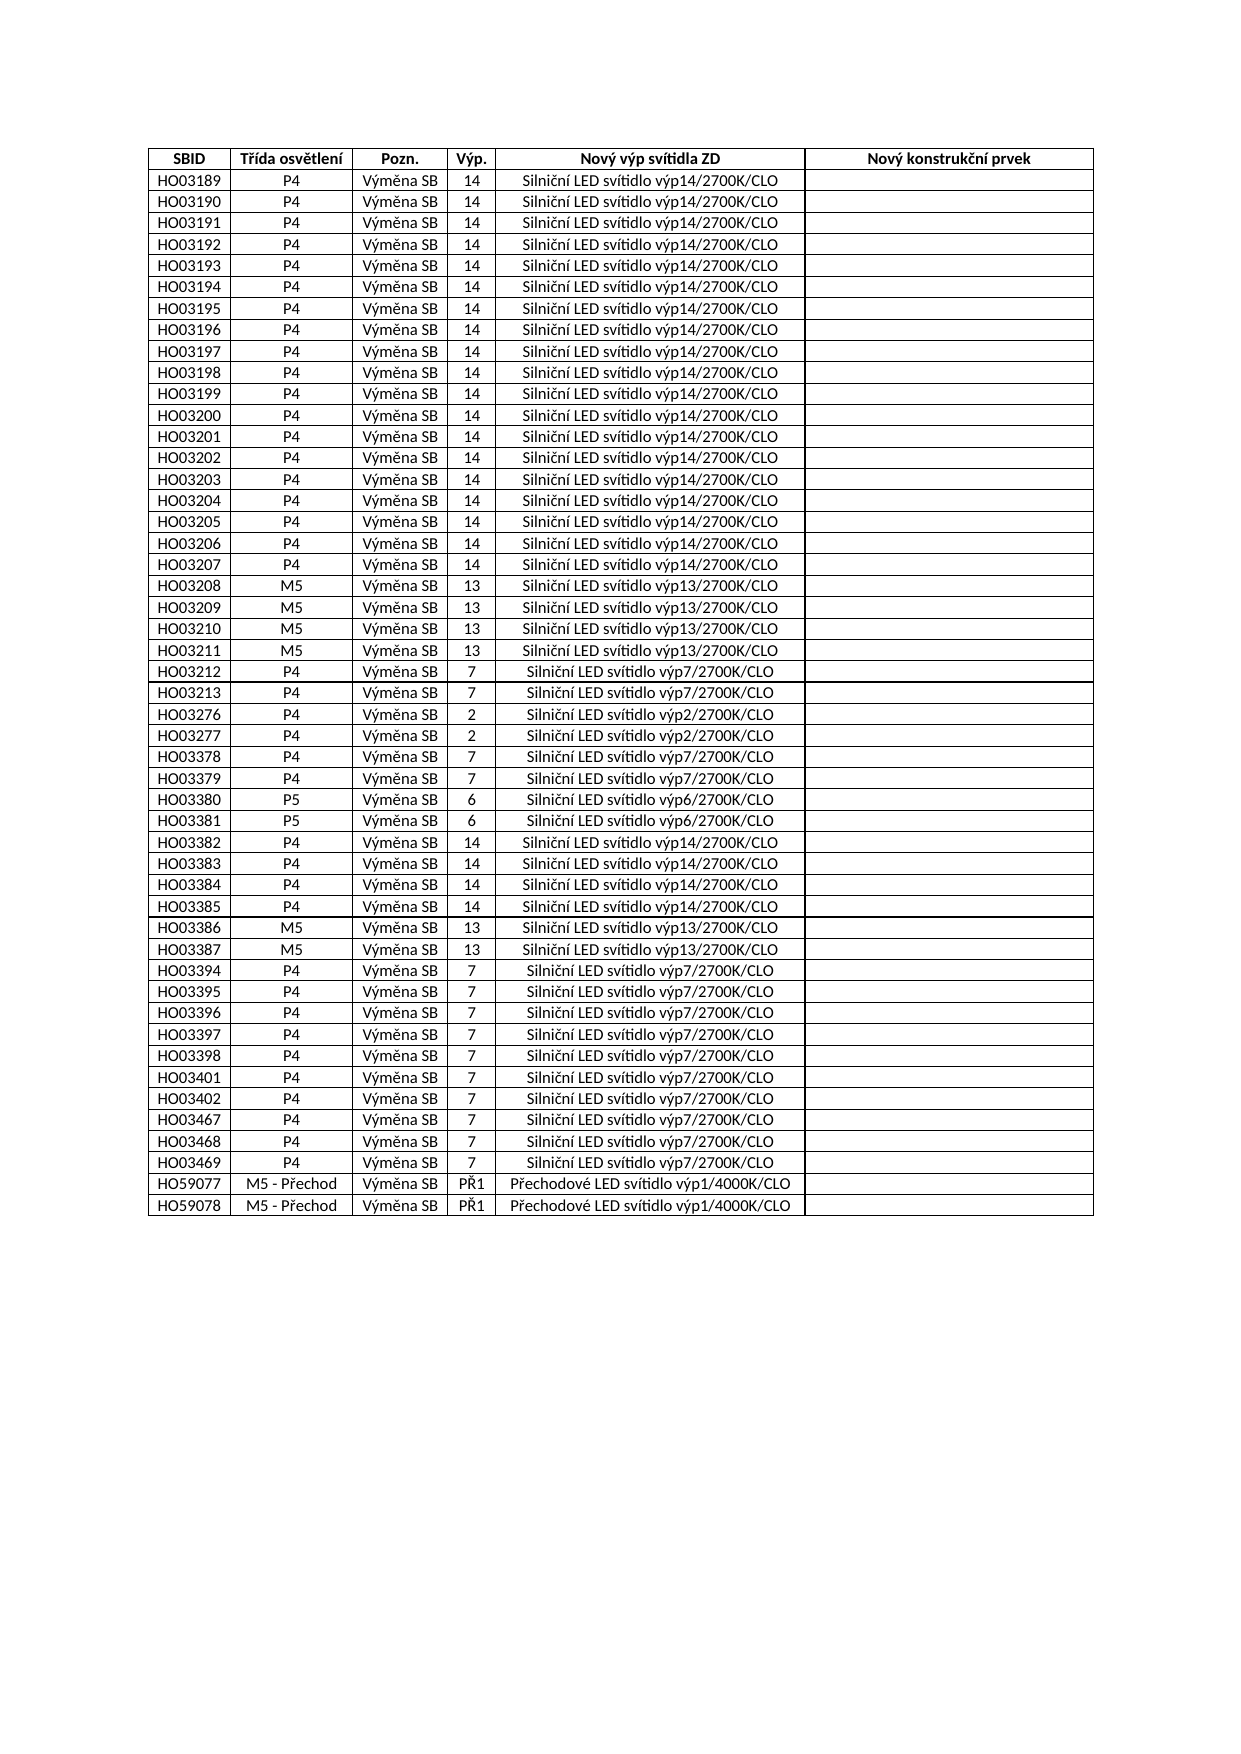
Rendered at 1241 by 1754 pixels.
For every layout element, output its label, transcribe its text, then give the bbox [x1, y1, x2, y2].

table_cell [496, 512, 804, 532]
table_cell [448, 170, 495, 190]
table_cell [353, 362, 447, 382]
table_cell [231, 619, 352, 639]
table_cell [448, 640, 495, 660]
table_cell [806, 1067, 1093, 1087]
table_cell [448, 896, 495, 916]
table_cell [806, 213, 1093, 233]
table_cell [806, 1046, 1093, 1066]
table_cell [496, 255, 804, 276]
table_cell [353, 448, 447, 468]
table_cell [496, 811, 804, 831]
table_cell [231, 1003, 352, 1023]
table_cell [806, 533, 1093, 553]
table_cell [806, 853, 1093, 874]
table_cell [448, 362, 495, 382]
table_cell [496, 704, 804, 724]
table_header Třída osvětlení [231, 149, 352, 169]
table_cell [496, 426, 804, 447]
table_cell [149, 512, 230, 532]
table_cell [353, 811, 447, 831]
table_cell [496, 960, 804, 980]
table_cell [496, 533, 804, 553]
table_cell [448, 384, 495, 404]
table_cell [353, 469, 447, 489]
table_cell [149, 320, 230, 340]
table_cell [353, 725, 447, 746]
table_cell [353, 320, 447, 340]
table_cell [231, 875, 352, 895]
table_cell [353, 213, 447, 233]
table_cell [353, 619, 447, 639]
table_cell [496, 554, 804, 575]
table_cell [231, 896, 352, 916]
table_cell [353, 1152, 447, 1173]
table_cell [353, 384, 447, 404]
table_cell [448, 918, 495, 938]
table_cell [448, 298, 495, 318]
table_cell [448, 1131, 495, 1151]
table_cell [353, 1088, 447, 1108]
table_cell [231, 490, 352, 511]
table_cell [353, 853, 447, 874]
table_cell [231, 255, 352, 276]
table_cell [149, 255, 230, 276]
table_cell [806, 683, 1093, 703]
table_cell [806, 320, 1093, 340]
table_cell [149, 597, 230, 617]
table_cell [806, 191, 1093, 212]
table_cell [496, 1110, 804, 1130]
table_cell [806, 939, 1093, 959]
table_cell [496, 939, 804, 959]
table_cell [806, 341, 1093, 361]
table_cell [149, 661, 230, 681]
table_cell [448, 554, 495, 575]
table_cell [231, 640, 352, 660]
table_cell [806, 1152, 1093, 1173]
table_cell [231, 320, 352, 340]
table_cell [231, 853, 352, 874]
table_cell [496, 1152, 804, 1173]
table_header Nový konstrukční prvek [806, 149, 1093, 169]
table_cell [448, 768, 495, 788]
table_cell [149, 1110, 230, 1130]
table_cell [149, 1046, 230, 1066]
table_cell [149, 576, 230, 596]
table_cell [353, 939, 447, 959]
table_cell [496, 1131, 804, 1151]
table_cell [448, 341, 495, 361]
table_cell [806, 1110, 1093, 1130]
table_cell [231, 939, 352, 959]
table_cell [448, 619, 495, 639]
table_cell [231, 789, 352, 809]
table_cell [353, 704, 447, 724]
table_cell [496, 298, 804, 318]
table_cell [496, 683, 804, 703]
table_header Výp. [448, 149, 495, 169]
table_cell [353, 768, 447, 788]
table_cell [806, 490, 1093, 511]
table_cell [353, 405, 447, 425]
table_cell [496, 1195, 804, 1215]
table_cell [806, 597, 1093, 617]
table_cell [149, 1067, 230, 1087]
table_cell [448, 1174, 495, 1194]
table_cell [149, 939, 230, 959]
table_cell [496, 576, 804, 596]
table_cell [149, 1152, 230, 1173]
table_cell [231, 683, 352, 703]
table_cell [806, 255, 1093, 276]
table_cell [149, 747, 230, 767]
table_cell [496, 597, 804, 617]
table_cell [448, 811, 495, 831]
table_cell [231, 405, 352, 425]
table_header SBID [149, 149, 230, 169]
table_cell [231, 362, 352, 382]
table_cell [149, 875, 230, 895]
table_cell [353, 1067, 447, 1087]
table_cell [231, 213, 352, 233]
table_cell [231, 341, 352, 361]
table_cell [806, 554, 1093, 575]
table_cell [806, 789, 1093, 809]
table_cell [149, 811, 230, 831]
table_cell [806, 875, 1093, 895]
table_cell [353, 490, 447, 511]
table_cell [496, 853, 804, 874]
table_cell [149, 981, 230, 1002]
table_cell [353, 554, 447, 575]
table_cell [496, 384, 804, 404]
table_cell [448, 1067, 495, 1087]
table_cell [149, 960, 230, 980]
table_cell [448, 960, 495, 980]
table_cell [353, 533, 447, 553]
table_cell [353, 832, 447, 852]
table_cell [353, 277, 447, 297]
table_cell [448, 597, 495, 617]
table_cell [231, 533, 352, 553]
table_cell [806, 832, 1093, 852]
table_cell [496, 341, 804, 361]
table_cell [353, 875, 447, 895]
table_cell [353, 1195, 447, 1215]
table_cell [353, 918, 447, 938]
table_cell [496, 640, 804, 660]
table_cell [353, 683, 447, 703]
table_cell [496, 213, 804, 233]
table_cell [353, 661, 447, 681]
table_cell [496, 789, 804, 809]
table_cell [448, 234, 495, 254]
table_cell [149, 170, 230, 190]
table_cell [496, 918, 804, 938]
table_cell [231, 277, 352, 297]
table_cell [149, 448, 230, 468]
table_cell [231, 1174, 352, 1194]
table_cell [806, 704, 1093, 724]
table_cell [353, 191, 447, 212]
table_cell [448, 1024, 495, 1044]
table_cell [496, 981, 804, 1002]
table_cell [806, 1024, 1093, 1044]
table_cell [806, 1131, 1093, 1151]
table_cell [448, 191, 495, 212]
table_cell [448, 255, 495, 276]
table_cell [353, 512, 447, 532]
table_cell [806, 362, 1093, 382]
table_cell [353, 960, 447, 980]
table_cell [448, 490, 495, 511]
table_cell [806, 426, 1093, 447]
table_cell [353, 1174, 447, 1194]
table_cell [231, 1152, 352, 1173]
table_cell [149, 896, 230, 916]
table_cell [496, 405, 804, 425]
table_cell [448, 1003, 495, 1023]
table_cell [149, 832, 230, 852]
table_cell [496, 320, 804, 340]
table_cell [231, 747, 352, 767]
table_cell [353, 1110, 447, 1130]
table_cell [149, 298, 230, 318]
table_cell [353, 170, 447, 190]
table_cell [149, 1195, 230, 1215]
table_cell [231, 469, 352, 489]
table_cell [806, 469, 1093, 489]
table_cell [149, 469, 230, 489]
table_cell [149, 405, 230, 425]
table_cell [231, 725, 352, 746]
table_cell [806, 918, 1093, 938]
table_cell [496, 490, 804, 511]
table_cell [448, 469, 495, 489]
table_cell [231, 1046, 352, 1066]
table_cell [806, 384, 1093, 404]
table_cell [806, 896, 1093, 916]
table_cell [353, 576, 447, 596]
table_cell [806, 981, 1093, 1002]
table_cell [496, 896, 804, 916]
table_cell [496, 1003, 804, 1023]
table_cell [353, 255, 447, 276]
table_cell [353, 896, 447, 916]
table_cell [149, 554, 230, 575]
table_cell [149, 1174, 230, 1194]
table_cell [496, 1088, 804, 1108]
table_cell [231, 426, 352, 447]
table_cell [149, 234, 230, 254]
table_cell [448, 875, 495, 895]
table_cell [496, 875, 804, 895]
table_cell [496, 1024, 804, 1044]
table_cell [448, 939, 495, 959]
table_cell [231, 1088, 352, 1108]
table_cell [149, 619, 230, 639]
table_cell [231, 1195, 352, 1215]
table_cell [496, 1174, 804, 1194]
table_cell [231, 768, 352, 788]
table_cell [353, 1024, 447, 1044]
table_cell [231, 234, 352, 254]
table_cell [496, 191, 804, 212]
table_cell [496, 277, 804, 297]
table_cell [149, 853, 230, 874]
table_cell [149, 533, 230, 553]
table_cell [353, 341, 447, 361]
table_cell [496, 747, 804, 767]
table_header Nový výp svítidla ZD [496, 149, 804, 169]
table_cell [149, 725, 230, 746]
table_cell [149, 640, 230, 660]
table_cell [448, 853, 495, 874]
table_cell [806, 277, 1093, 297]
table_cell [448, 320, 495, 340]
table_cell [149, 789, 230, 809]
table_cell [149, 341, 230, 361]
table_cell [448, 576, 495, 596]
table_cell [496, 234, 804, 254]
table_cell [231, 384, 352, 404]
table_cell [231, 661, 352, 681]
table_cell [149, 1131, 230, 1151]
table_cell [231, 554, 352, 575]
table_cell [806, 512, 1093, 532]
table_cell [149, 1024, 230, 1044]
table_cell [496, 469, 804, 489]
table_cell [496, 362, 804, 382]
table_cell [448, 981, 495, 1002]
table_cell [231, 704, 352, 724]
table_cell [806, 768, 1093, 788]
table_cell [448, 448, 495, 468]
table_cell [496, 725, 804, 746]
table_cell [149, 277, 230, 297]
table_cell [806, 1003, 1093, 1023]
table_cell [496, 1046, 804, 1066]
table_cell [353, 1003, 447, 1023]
table_header Pozn. [353, 149, 447, 169]
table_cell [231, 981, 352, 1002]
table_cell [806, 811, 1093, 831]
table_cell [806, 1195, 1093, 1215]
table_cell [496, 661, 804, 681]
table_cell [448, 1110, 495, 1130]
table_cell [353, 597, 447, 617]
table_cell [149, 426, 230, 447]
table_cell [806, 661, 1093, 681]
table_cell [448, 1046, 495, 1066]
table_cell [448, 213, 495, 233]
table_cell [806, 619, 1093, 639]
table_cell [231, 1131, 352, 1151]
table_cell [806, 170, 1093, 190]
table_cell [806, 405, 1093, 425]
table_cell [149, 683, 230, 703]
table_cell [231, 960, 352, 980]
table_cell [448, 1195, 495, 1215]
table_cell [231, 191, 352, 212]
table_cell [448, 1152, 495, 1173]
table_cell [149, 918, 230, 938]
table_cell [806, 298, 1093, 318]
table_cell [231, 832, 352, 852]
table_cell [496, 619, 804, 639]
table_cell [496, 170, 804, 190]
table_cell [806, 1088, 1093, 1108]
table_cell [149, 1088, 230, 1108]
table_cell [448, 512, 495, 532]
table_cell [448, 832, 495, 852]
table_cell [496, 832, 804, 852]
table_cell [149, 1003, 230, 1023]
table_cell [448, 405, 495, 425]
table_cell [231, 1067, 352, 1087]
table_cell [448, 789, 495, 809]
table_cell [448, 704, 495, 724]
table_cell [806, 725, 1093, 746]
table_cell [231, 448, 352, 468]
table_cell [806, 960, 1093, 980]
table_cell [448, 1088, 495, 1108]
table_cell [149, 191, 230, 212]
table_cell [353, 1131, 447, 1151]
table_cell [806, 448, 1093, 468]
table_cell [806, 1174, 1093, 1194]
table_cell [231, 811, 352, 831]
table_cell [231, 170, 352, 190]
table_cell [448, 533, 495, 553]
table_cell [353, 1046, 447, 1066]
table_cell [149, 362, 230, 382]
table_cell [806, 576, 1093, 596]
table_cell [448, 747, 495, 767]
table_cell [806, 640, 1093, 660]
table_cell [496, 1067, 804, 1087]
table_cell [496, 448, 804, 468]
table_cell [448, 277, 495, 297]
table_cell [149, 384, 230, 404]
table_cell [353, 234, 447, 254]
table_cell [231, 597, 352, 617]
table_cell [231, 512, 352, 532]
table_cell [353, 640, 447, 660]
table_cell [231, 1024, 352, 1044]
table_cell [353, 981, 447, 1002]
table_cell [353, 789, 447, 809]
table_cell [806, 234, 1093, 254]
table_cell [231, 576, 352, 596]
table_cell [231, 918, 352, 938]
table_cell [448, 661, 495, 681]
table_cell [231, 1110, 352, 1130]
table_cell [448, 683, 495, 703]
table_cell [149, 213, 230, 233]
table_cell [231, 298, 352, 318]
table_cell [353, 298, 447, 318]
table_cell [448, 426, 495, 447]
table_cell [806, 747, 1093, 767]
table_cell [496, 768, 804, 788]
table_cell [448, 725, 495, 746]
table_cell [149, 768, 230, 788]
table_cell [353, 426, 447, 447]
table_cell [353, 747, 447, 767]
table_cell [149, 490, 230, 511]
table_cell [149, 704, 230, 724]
